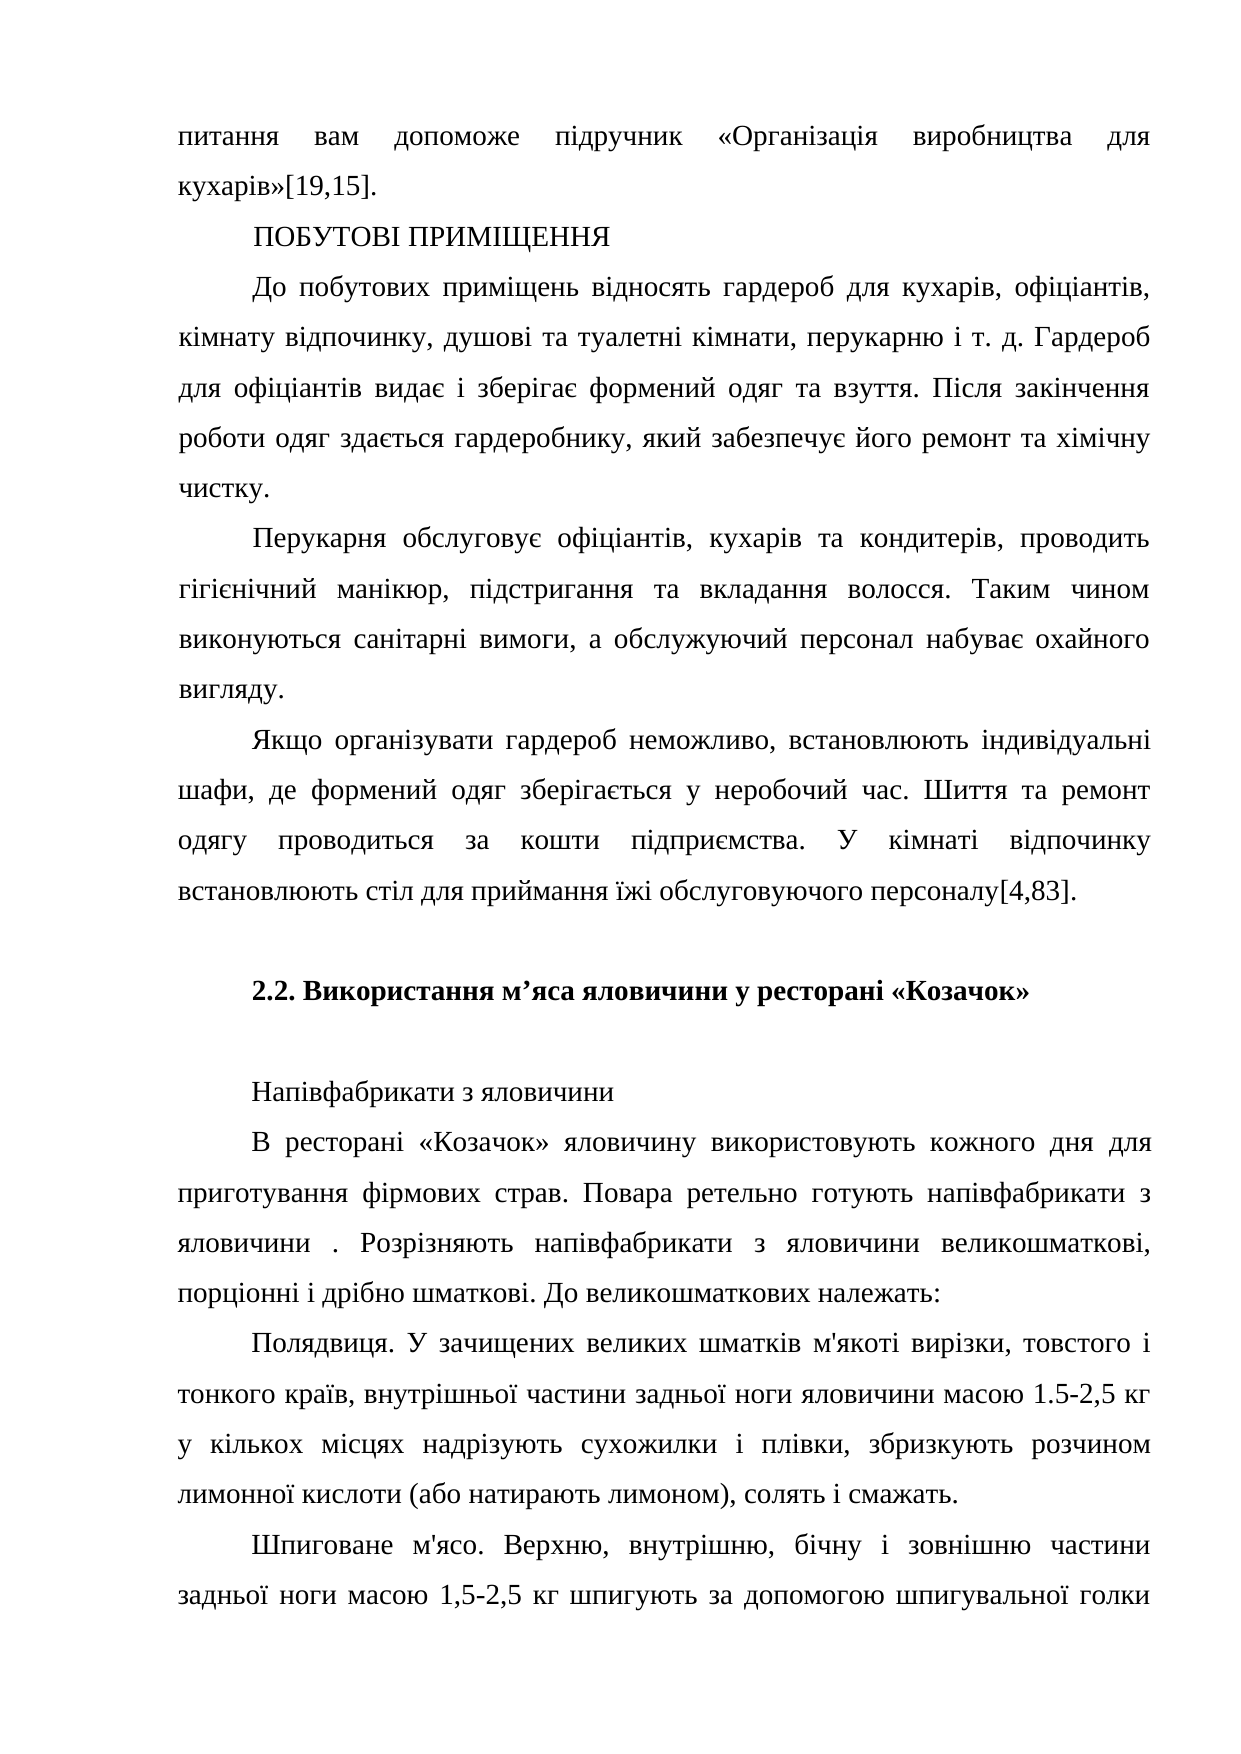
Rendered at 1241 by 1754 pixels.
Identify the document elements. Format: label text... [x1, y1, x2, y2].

text Перукарня обслуговує офіціантів, кухарів та кондитерів, проводить гігієнічний манікюр, підстригання та вкладання волосся. Таким чином виконуються санітарні вимоги, а обслужуючий персонал набуває охайного вигляду. [179, 521, 1151, 705]
text Якщо організувати гардероб неможливо, встановлюють індивідуальні шафи, де формений одяг зберігається у неробочий час. Шиття та ремонт одягу проводиться за кошти підприємства. У кімнаті відпочинку встановлюють стіл для приймання їжі обслуговуючого персоналу[4,83]. [178, 722, 1152, 906]
text В ресторані «Козачок» яловичину використовують кожного дня для приготування фірмових страв. Повара ретельно готують напівфабрикати з яловичини . Розрізняють напівфабрикати з яловичини великошматкові, порціонні і дрібно шматкові. До великошматкових належать: [177, 1124, 1152, 1309]
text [178, 118, 1151, 202]
text 2.2. Використання м’яса яловичини у ресторані «Козачок» [178, 973, 1152, 1007]
text ПОБУТОВІ ПРИМІЩЕННЯ [179, 219, 1152, 252]
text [177, 1527, 1152, 1611]
text Напівфабрикати з яловичини [177, 1074, 1152, 1108]
text Полядвиця. У зачищених великих шматків м'якоті вирізки, товстого і тонкого країв, внутрішньої частини задньої ноги яловичини масою 1.5-2,5 кг у кількох місцях надрізують сухожилки і плівки, збризкують розчином лимонної кислоти (або натирають лимоном), солять і смажать. [177, 1326, 1152, 1510]
text До побутових приміщень відносять гардероб для кухарів, офіціантів, кімнату відпочинку, душові та туалетні кімнати, перукарню і т. д. Гардероб для офіціантів видає і зберігає формений одяг та взуття. Після закінчення роботи одяг здається гардеробнику, який забезпечує його ремонт та хімічну чистку. [178, 269, 1151, 504]
